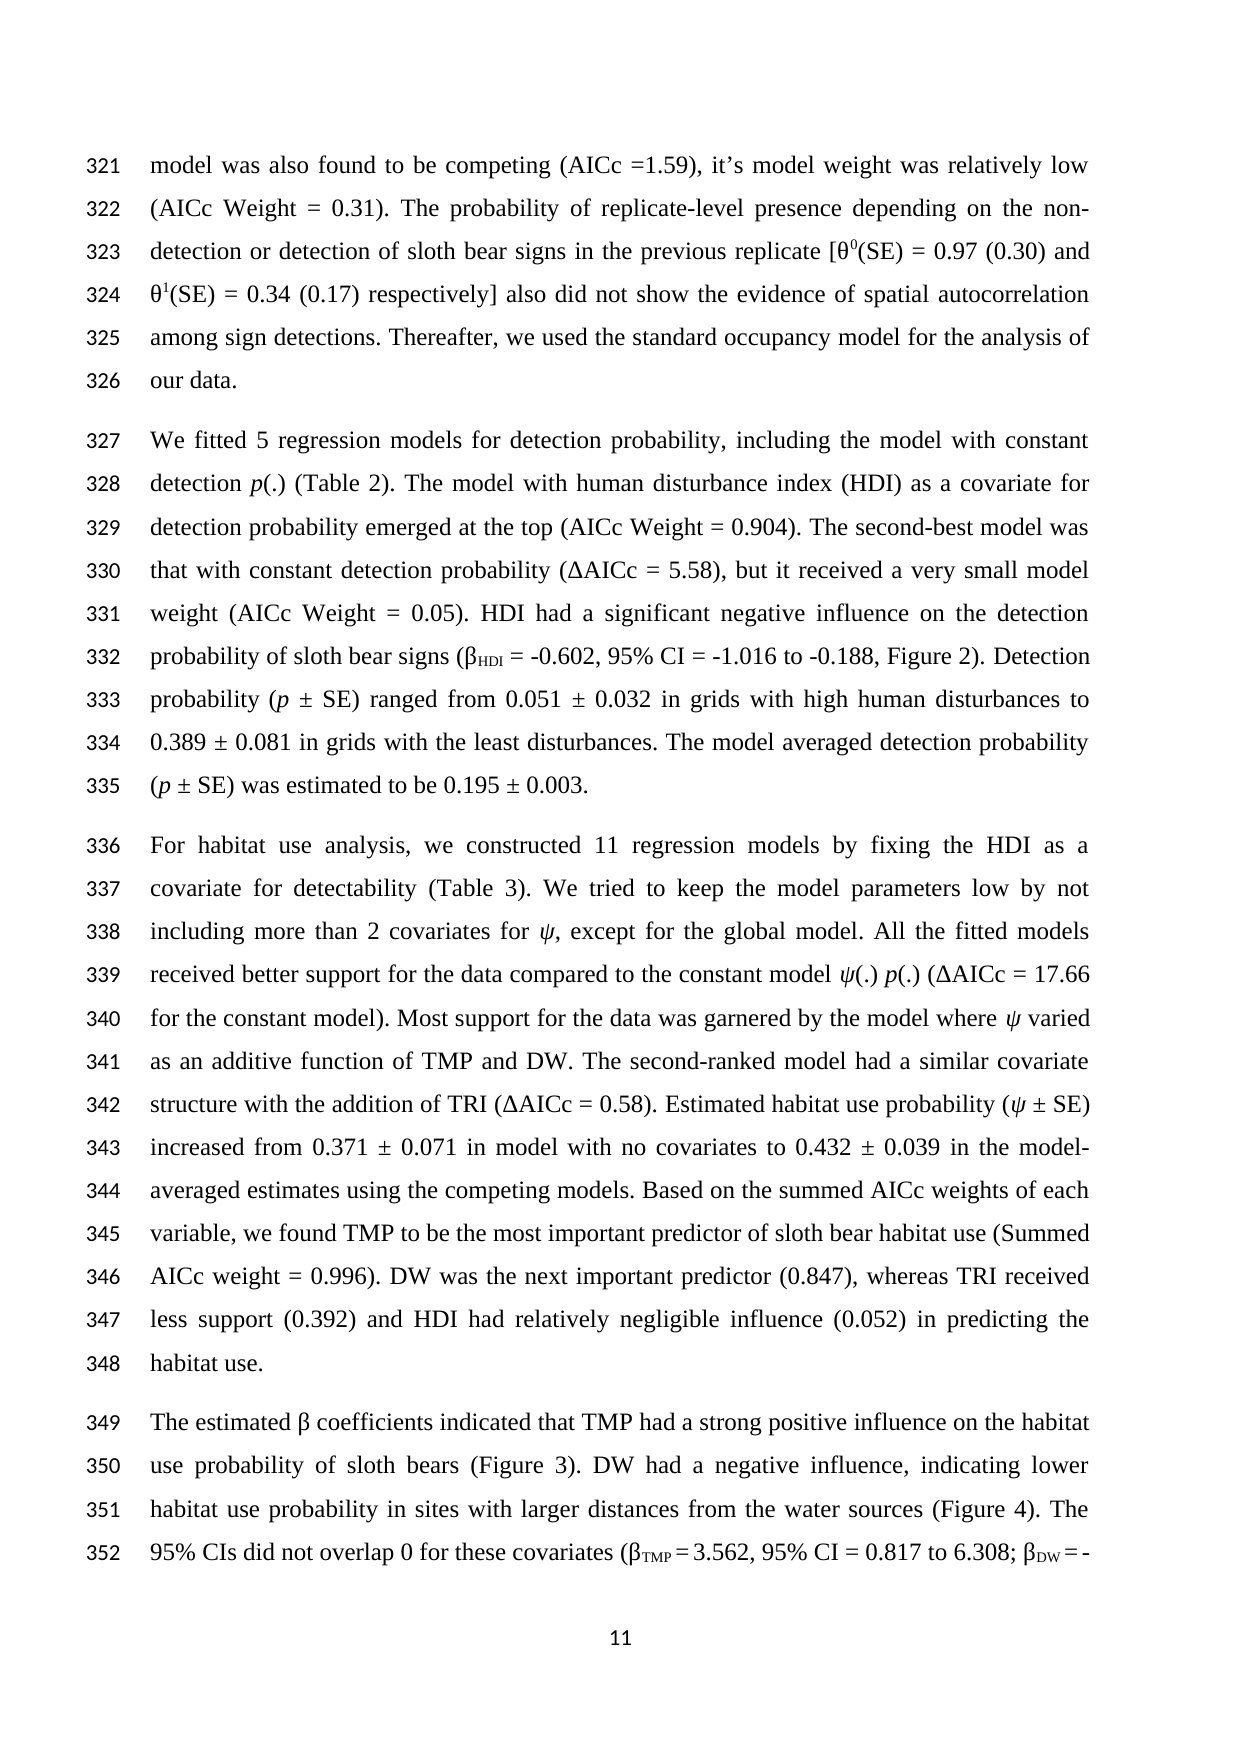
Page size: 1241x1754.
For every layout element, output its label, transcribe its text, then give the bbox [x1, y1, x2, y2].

text For habitat use analysis, we constructed 11 regression models by fixing the HDI as a covariate for detectability (Table 3). We tried to keep the model parameters low by not including more than 2 covariates for ψ, except for the global model. All the fitted models received better support for the data compared to the constant model ψ(.) p(.) (ΔAICc = 17.66 for the constant model). Most support for the data was garnered by the model where ψ varied as an additive function of TMP and DW. The second-ranked model had a similar covariate structure with the addition of TRI (ΔAICc = 0.58). Estimated habitat use probability (ψ ± SE) increased from 0.371 ± 0.071 in model with no covariates to 0.432 ± 0.039 in the model-averaged estimates using the competing models. Based on the summed AICc weights of each variable, we found TMP to be the most important predictor of sloth bear habitat use (Summed AICc weight = 0.996). DW was the next important predictor (0.847), whereas TRI received less support (0.392) and HDI had relatively negligible influence (0.052) in predicting the habitat use. [150, 830, 1090, 1376]
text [150, 150, 1090, 394]
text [150, 1407, 1090, 1566]
text We fitted 5 regression models for detection probability, including the model with constant detection p(.) (Table 2). The model with human disturbance index (HDI) as a covariate for detection probability emerged at the top (AICc Weight = 0.904). The second-best model was that with constant detection probability (ΔAICc = 5.58), but it received a very small model weight (AICc Weight = 0.05). HDI had a significant negative influence on the detection probability of sloth bear signs (βHDI = -0.602, 95% CI = -1.016 to -0.188, Figure 2). Detection probability (p ± SE) ranged from 0.051 ± 0.032 in grids with high human disturbances to 0.389 ± 0.081 in grids with the least disturbances. The model averaged detection probability (p ± SE) was estimated to be 0.195 ± 0.003. [150, 425, 1090, 799]
